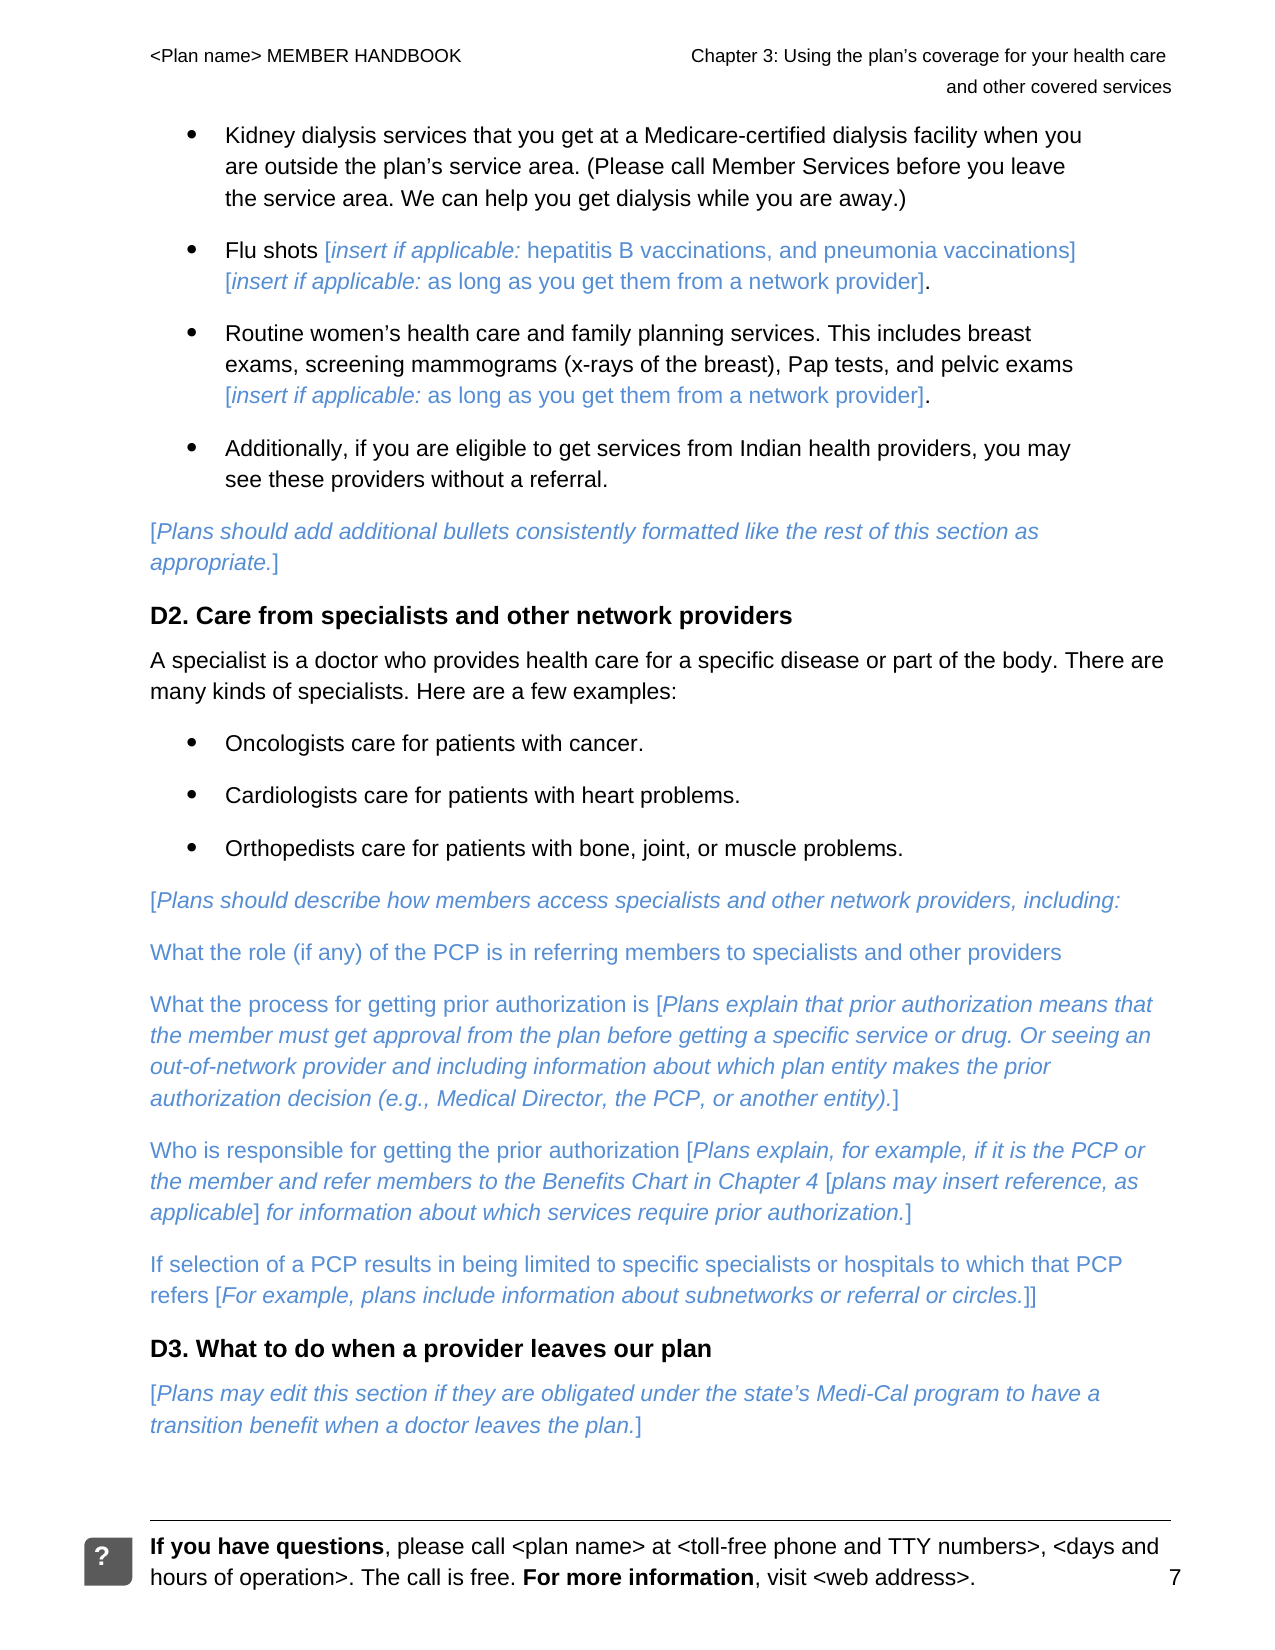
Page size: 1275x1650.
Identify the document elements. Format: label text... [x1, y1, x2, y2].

subtitle D2. Care from specialists and other network providers [150, 598, 1096, 631]
text [Plans should describe how members access specialists and other network providers, including: [150, 883, 1171, 914]
text A specialist is a doctor who provides health care for a specific disease or part of the body. There are many kinds of specialists. Here are a few examples: [150, 643, 1171, 706]
list Orthopedists care for patients with bone, joint, or muscle problems. [187, 831, 1096, 862]
text Who is responsible for getting the prior authorization [Plans explain, for example, if it is the PCP or the member and refer members to the Benefits Chart in Chapter 4 [plans may insert reference, as applicable] for information about which services require prior authorization.] [150, 1133, 1171, 1227]
list Oncologists care for patients with cancer. [187, 727, 1096, 758]
list Flu shots [insert if applicable: hepatitis B vaccinations, and pneumonia vaccinations] [insert if applicable: as long as you get them from a network provider]. [187, 233, 1096, 296]
text What the role (if any) of the PCP is in referring members to specialists and other providers [150, 935, 1171, 966]
list Kidney dialysis services that you get at a Medicare-certified dialysis facility when you are outside the plan’s service area. (Please call Member Services before you leave the service area. We can help you get dialysis while you are away.) [187, 118, 1096, 212]
text What the process for getting prior authorization is [Plans explain that prior authorization means that the member must get approval from the plan before getting a specific service or drug. Or seeing an out-of-network provider and including information about which plan entity makes the prior authorization decision (e.g., Medical Director, the PCP, or another entity).] [150, 987, 1171, 1112]
list Routine women’s health care and family planning services. This includes breast exams, screening mammograms (x-rays of the breast), Pap tests, and pelvic exams [insert if applicable: as long as you get them from a network provider]. [187, 316, 1096, 410]
list Additionally, if you are eligible to get services from Indian health providers, you may see these providers without a referral. [187, 431, 1096, 493]
subtitle D3. What to do when a provider leaves our plan [150, 1331, 1096, 1364]
text [Plans may edit this section if they are obligated under the state’s Medi-Cal program to have a transition benefit when a doctor leaves the plan.] [150, 1377, 1171, 1439]
text [Plans should add additional bullets consistently formatted like the rest of this section as appropriate.] [150, 514, 1171, 577]
text If selection of a PCP results in being limited to specific specialists or hospitals to which that PCP refers [For example, plans include information about subnetworks or referral or circles.]] [150, 1248, 1171, 1310]
list Cardiologists care for patients with heart problems. [187, 779, 1096, 810]
